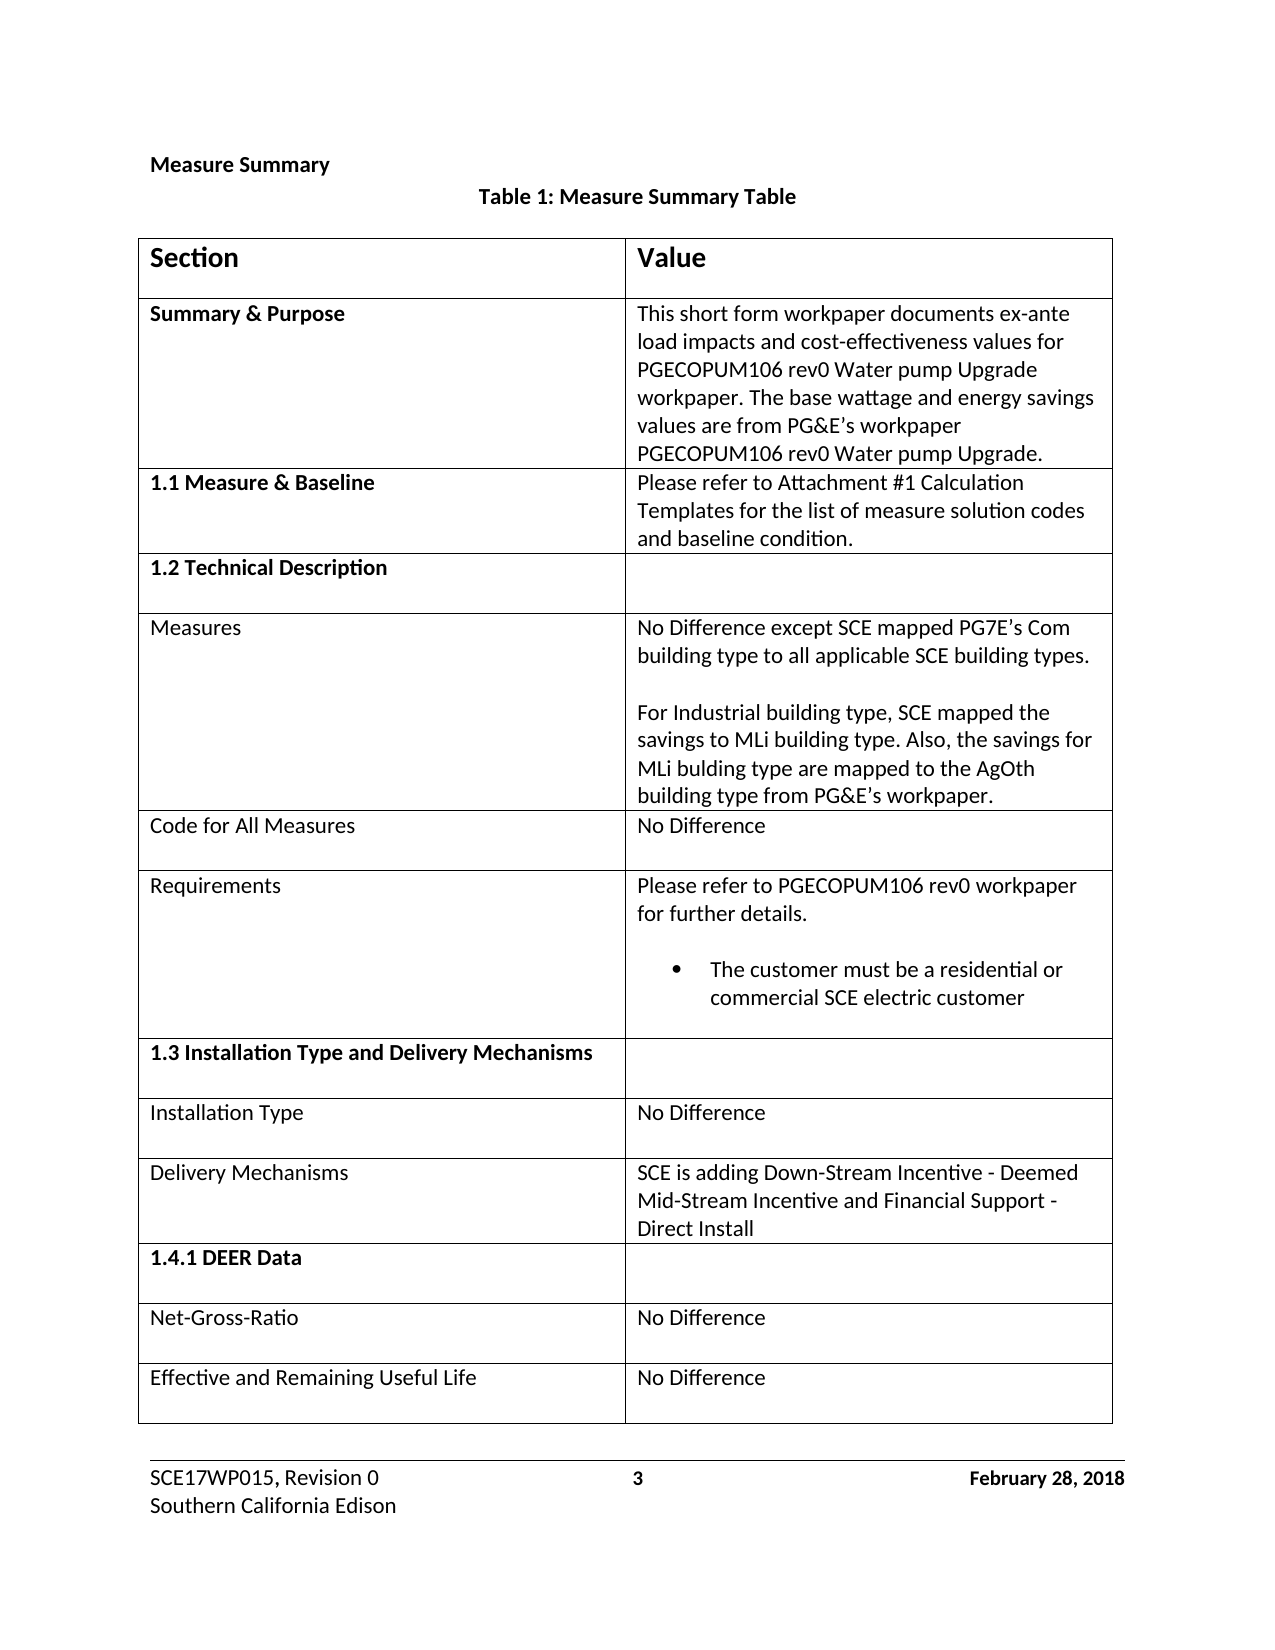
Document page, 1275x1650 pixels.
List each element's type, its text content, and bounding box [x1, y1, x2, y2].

table_cell No Difference [626, 1364, 1112, 1422]
table_header Section [139, 239, 625, 298]
text Measure Summary [150, 150, 1125, 178]
table_cell Please refer to PGECOPUM106 rev0 workpaper for further details. The customer must be a residential or commercial SCE electric customer [626, 871, 1112, 1037]
table_cell Requirements [139, 871, 625, 1037]
table_cell Code for All Measures [139, 811, 625, 870]
table_cell No Difference [626, 1304, 1112, 1362]
table_cell [626, 1244, 1112, 1302]
table_cell SCE is adding Down-Stream Incentive - Deemed Mid-Stream Incentive and Financial Support - Direct Install [626, 1159, 1112, 1242]
table_cell Installation Type [139, 1099, 625, 1157]
table_cell No Difference [626, 1099, 1112, 1157]
table_cell [626, 1039, 1112, 1097]
table_cell Please refer to Attachment #1 Calculation Templates for the list of measure solution codes and baseline condition. [626, 469, 1112, 552]
table_cell [626, 554, 1112, 612]
table_cell 1.2 Technical Description [139, 554, 625, 612]
table_cell Measures [139, 614, 625, 810]
table_cell Delivery Mechanisms [139, 1159, 625, 1242]
table_cell Net-Gross-Ratio [139, 1304, 625, 1362]
table_cell No Difference [626, 811, 1112, 870]
table_cell Effective and Remaining Useful Life [139, 1364, 625, 1422]
table_cell 1.4.1 DEER Data [139, 1244, 625, 1302]
table_cell 1.3 Installation Type and Delivery Mechanisms [139, 1039, 625, 1097]
table_cell 1.1 Measure & Baseline [139, 469, 625, 552]
table_cell No Difference except SCE mapped PG7E’s Com building type to all applicable SCE building types. For Industrial building type, SCE mapped the savings to MLi building type. Also, the savings for MLi bulding type are mapped to the AgOth building type from PG&E’s workpaper. [626, 614, 1112, 810]
table_cell This short form workpaper documents ex-ante load impacts and cost-effectiveness values for PGECOPUM106 rev0 Water pump Upgrade workpaper. The base wattage and energy savings values are from PG&E’s workpaper PGECOPUM106 rev0 Water pump Upgrade. [626, 299, 1112, 467]
table_header Value [626, 239, 1112, 298]
table_cell Summary & Purpose [139, 299, 625, 467]
